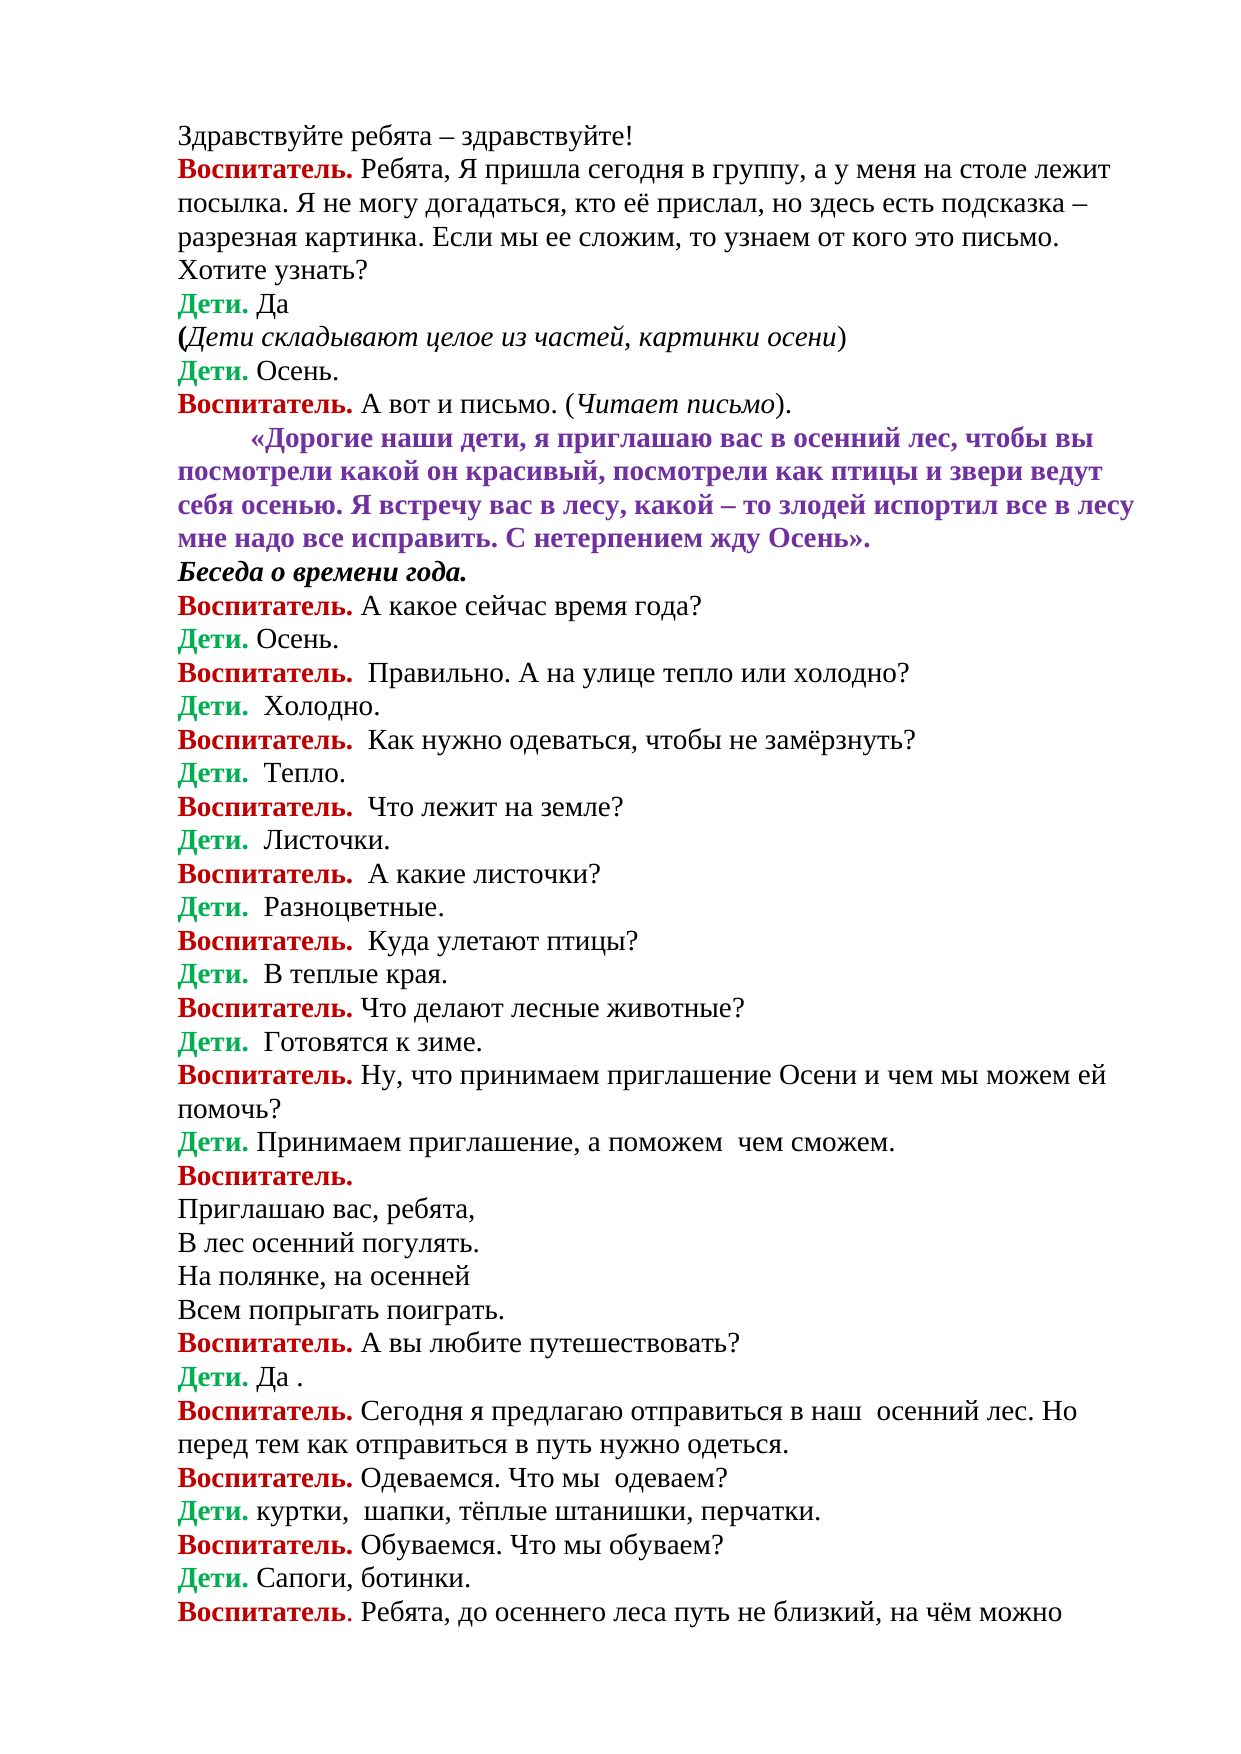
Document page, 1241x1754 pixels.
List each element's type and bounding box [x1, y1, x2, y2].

text [177, 118, 1152, 420]
text [177, 420, 1152, 1627]
